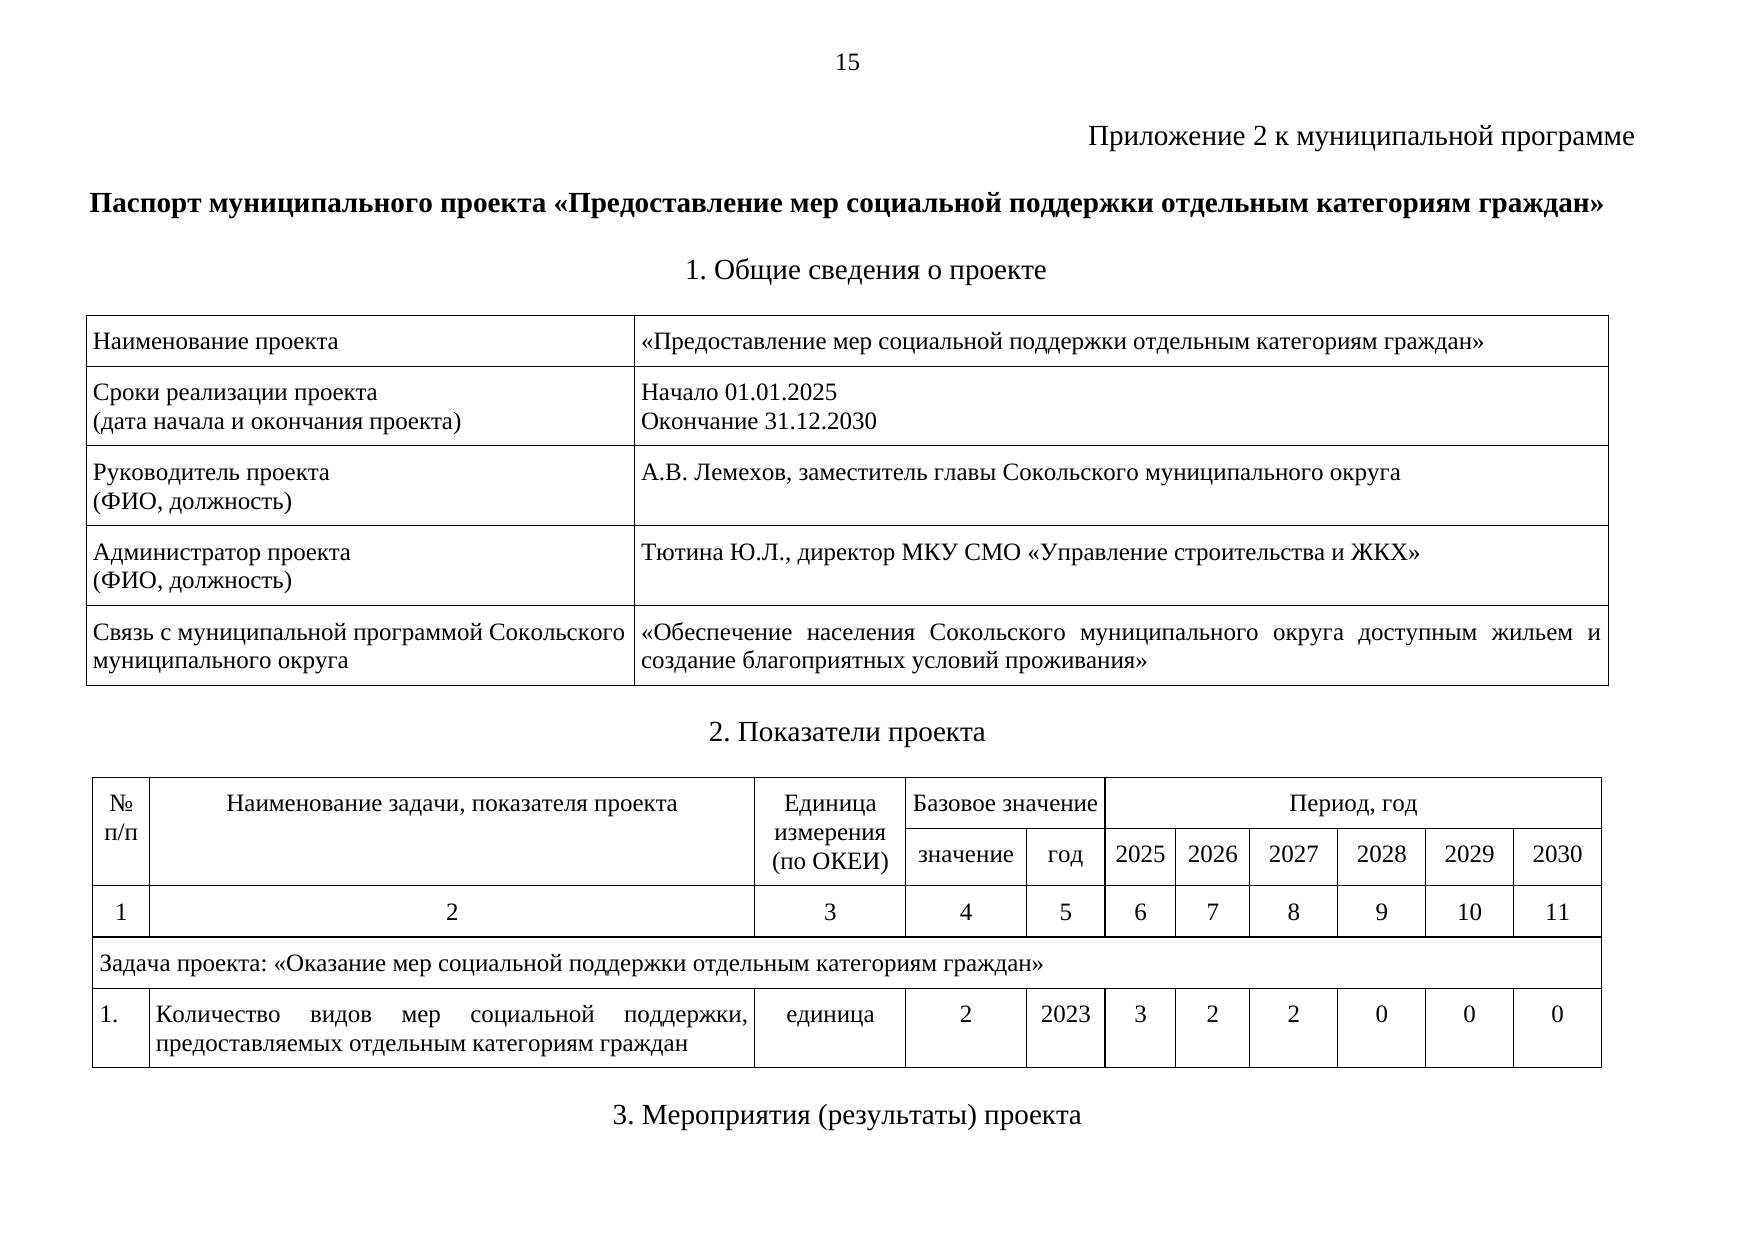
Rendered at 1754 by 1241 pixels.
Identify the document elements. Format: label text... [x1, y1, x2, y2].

table_cell Начало 01.01.2025 Окончание 31.12.2030 [635, 367, 1608, 445]
table_cell 9 [1338, 886, 1425, 936]
table_cell 1. [93, 989, 149, 1067]
table_header Период, год [1106, 778, 1601, 828]
table_cell 2026 [1176, 829, 1249, 885]
table_cell Количество видов мер социальной поддержки, предоставляемых отдельным категориям граждан [150, 989, 754, 1067]
table_cell 2 [150, 886, 754, 936]
table_cell 2023 [1027, 989, 1104, 1067]
table_cell Сроки реализации проекта (дата начала и окончания проекта) [87, 367, 634, 445]
table_cell единица [755, 989, 905, 1067]
table_cell 7 [1176, 886, 1249, 936]
table_header Наименование задачи, показателя проекта [150, 778, 754, 885]
table_cell 1 [93, 886, 149, 936]
text Паспорт муниципального проекта «Предоставление мер социальной поддержки отдельным категориям граждан» [59, 185, 1635, 219]
table_cell значение [906, 829, 1026, 885]
table_cell год [1027, 829, 1104, 885]
table_cell Связь с муниципальной программой Сокольского муниципального округа [87, 606, 634, 685]
table_cell А.В. Лемехов, заместитель главы Сокольского муниципального округа [635, 446, 1608, 525]
table_cell 2028 [1338, 829, 1425, 885]
text Приложение 2 к муниципальной программе [59, 118, 1635, 152]
table_cell 11 [1514, 886, 1601, 936]
table_cell 5 [1027, 886, 1104, 936]
table_cell 2027 [1250, 829, 1337, 885]
table_cell 2 [906, 989, 1026, 1067]
table_cell 3 [755, 886, 905, 936]
table_cell 2030 [1514, 829, 1601, 885]
table_cell Руководитель проекта (ФИО, должность) [87, 446, 634, 525]
table_cell 0 [1338, 989, 1425, 1067]
table_cell 0 [1514, 989, 1601, 1067]
text 3. Мероприятия (результаты) проекта [59, 1097, 1635, 1131]
table_cell Администратор проекта (ФИО, должность) [87, 526, 634, 605]
table_cell 6 [1106, 886, 1175, 936]
text 2. Показатели проекта [59, 714, 1635, 748]
table_cell 0 [1426, 989, 1513, 1067]
table_cell Тютина Ю.Л., директор МКУ СМО «Управление строительства и ЖКХ» [635, 526, 1608, 605]
table_cell «Обеспечение населения Сокольского муниципального округа доступным жильем и создание благоприятных условий проживания» [635, 606, 1608, 685]
table_cell 3 [1106, 989, 1175, 1067]
table_header Единица измерения (по ОКЕИ) [755, 778, 905, 885]
table_header «Предоставление мер социальной поддержки отдельным категориям граждан» [635, 316, 1608, 366]
table_cell 2029 [1426, 829, 1513, 885]
list Общие сведения о проекте [97, 252, 1635, 286]
table_header Базовое значение [906, 778, 1104, 828]
table_header Наименование проекта [87, 316, 634, 366]
table_cell 2 [1250, 989, 1337, 1067]
table_cell Задача проекта: «Оказание мер социальной поддержки отдельным категориям граждан» [93, 938, 1601, 987]
table_cell 8 [1250, 886, 1337, 936]
table_cell 4 [906, 886, 1026, 936]
table_cell 2025 [1106, 829, 1175, 885]
table_cell 10 [1426, 886, 1513, 936]
table_cell 2 [1176, 989, 1249, 1067]
table_header № п/п [93, 778, 149, 885]
